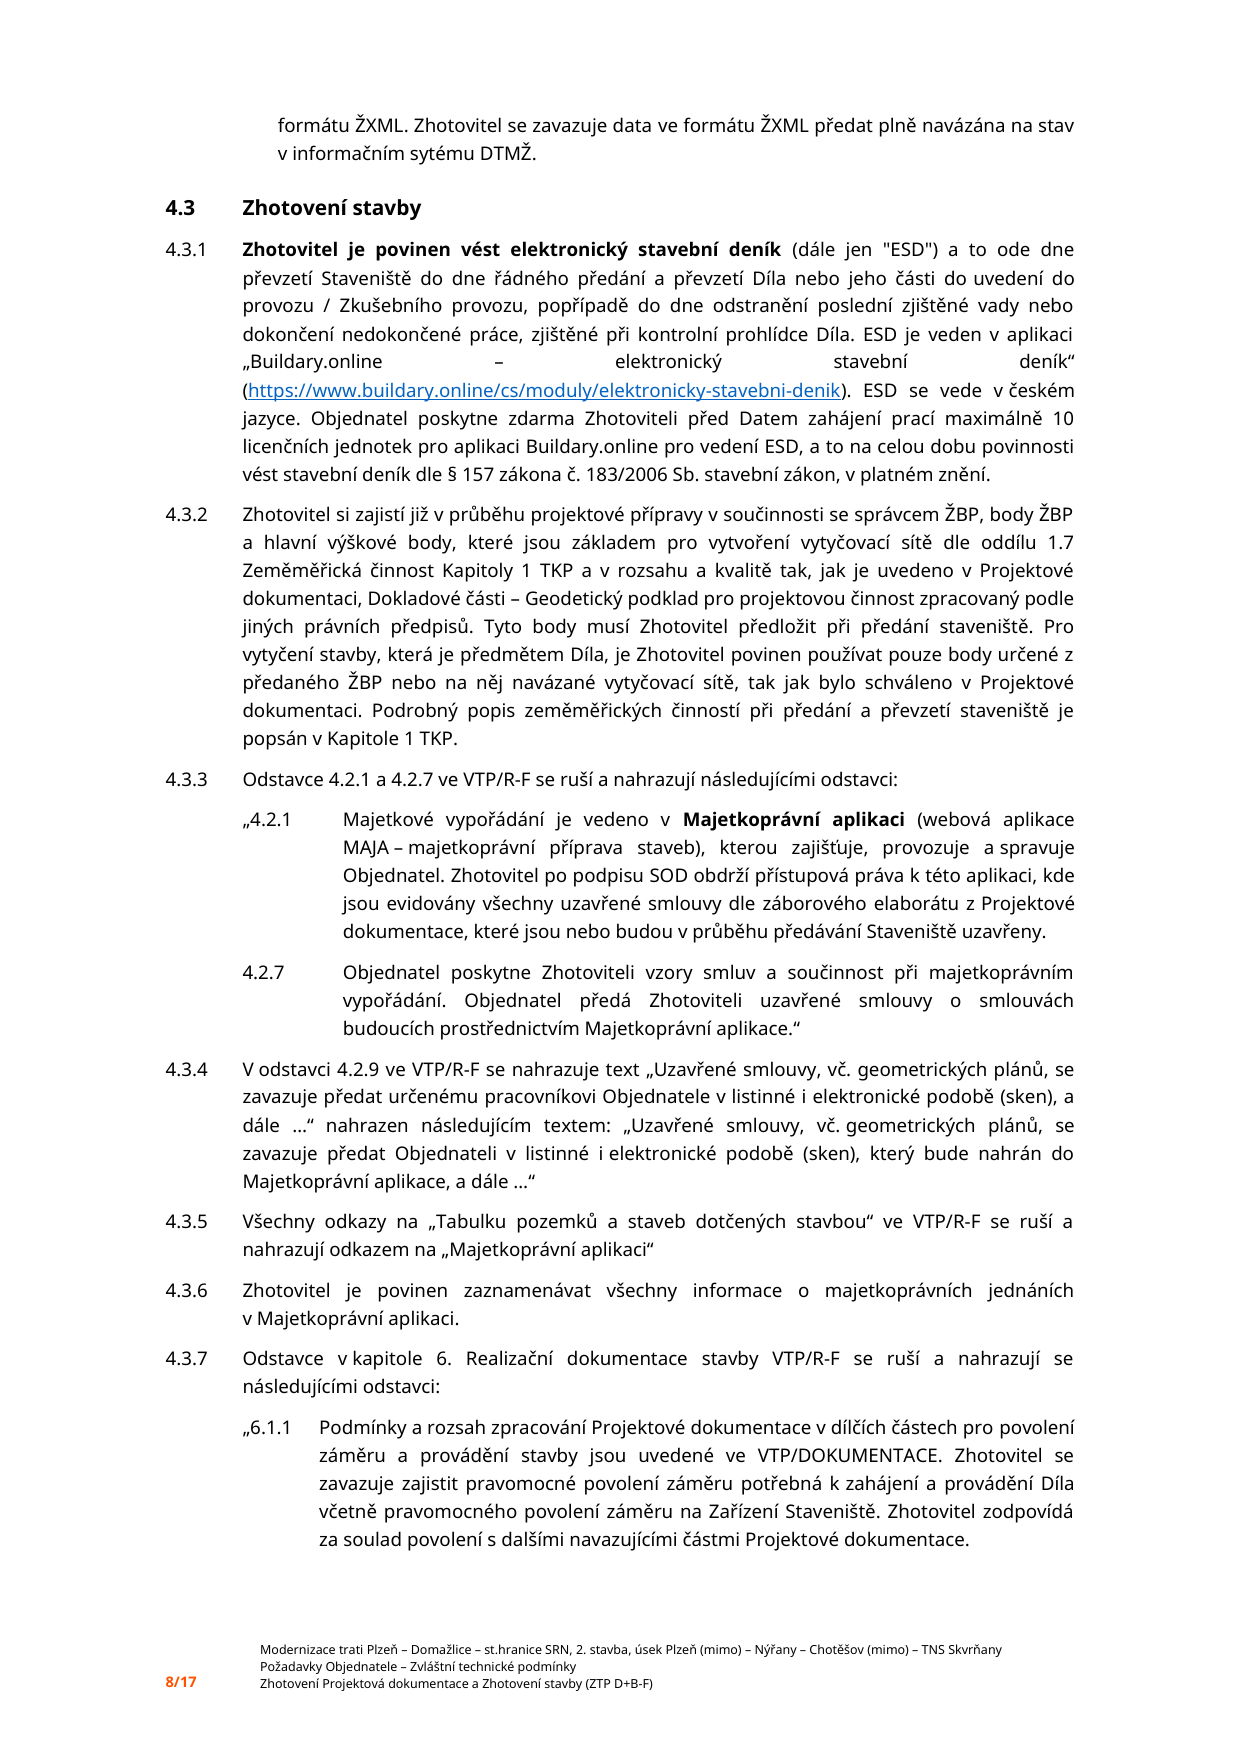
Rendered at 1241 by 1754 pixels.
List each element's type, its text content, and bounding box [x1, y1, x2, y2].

text „4.2.1 Majetkové vypořádání je vedeno v Majetkoprávní aplikaci (webová aplikace MAJA – majetkoprávní příprava staveb), kterou zajišťuje, provozuje a spravuje Objednatel. Zhotovitel po podpisu SOD obdrží přístupová práva k této aplikaci, kde jsou evidovány všechny uzavřené smlouvy dle záborového elaborátu z Projektové dokumentace, které jsou nebo budou v průběhu předávání Staveniště uzavřeny. [242, 807, 1075, 944]
text V odstavci 4.2.9 ve VTP/R-F se nahrazuje text „Uzavřené smlouvy, vč. geometrických plánů, se zavazuje předat určenému pracovníkovi Objednatele v listinné i elektronické podobě (sken), a dále …“ nahrazen následujícím textem: „Uzavřené smlouvy, vč. geometrických plánů, se zavazuje předat Objednateli v listinné i elektronické podobě (sken), který bude nahrán do Majetkoprávní aplikace, a dále …“ [165, 1056, 1075, 1193]
text Zhotovitel je povinen zaznamenávat všechny informace o majetkoprávních jednáních v Majetkoprávní aplikaci. [165, 1277, 1075, 1331]
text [165, 112, 1075, 166]
text Zhotovitel je povinen vést elektronický stavební deník (dále jen "ESD") a to ode dne převzetí Staveniště do dne řádného předání a převzetí Díla nebo jeho části do uvedení do provozu / Zkušebního provozu, popřípadě do dne odstranění poslední zjištěné vady nebo dokončení nedokončené práce, zjištěné při kontrolní prohlídce Díla. ESD je veden v aplikaci „Buildary.online – elektronický stavební deník“ (https://www.buildary.online/cs/moduly/elektronicky-stavebni-denik). ESD se vede v českém jazyce. Objednatel poskytne zdarma Zhotoviteli před Datem zahájení prací maximálně 10 licenčních jednotek pro aplikaci Buildary.online pro vedení ESD, a to na celou dobu povinnosti vést stavební deník dle § 157 zákona č. 183/2006 Sb. stavební zákon, v platném znění. [165, 237, 1075, 486]
text Všechny odkazy na „Tabulku pozemků a staveb dotčených stavbou“ ve VTP/R-F se ruší a nahrazují odkazem na „Majetkoprávní aplikaci“ [165, 1208, 1075, 1262]
text Odstavce v kapitole 6. Realizační dokumentace stavby VTP/R-F se ruší a nahrazují se následujícími odstavci: [165, 1346, 1075, 1399]
text „6.1.1 Podmínky a rozsah zpracování Projektové dokumentace v dílčích částech pro povolení záměru a provádění stavby jsou uvedené ve VTP/DOKUMENTACE. Zhotovitel se zavazuje zajistit pravomocné povolení záměru potřebná k zahájení a provádění Díla včetně pravomocného povolení záměru na Zařízení Staveniště. Zhotovitel zodpovídá za soulad povolení s dalšími navazujícími částmi Projektové dokumentace. [242, 1414, 1075, 1552]
text 4.2.7 Objednatel poskytne Zhotoviteli vzory smluv a součinnost při majetkoprávním vypořádání. Objednatel předá Zhotoviteli uzavřené smlouvy o smlouvách budoucích prostřednictvím Majetkoprávní aplikace.“ [242, 959, 1075, 1041]
text Zhotovitel si zajistí již v průběhu projektové přípravy v součinnosti se správcem ŽBP, body ŽBP a hlavní výškové body, které jsou základem pro vytvoření vytyčovací sítě dle oddílu 1.7 Zeměměřická činnost Kapitoly 1 TKP a v rozsahu a kvalitě tak, jak je uvedeno v Projektové dokumentaci, Dokladové části – Geodetický podklad pro projektovou činnost zpracovaný podle jiných právních předpisů. Tyto body musí Zhotovitel předložit při předání staveniště. Pro vytyčení stavby, která je předmětem Díla, je Zhotovitel povinen používat pouze body určené z předaného ŽBP nebo na něj navázané vytyčovací sítě, tak jak bylo schváleno v Projektové dokumentaci. Podrobný popis zeměměřických činností při předání a převzetí staveniště je popsán v Kapitole 1 TKP. [165, 501, 1075, 751]
text Zhotovení stavby [165, 193, 1075, 222]
text Odstavce 4.2.1 a 4.2.7 ve VTP/R-F se ruší a nahrazují následujícími odstavci: [165, 766, 1075, 792]
